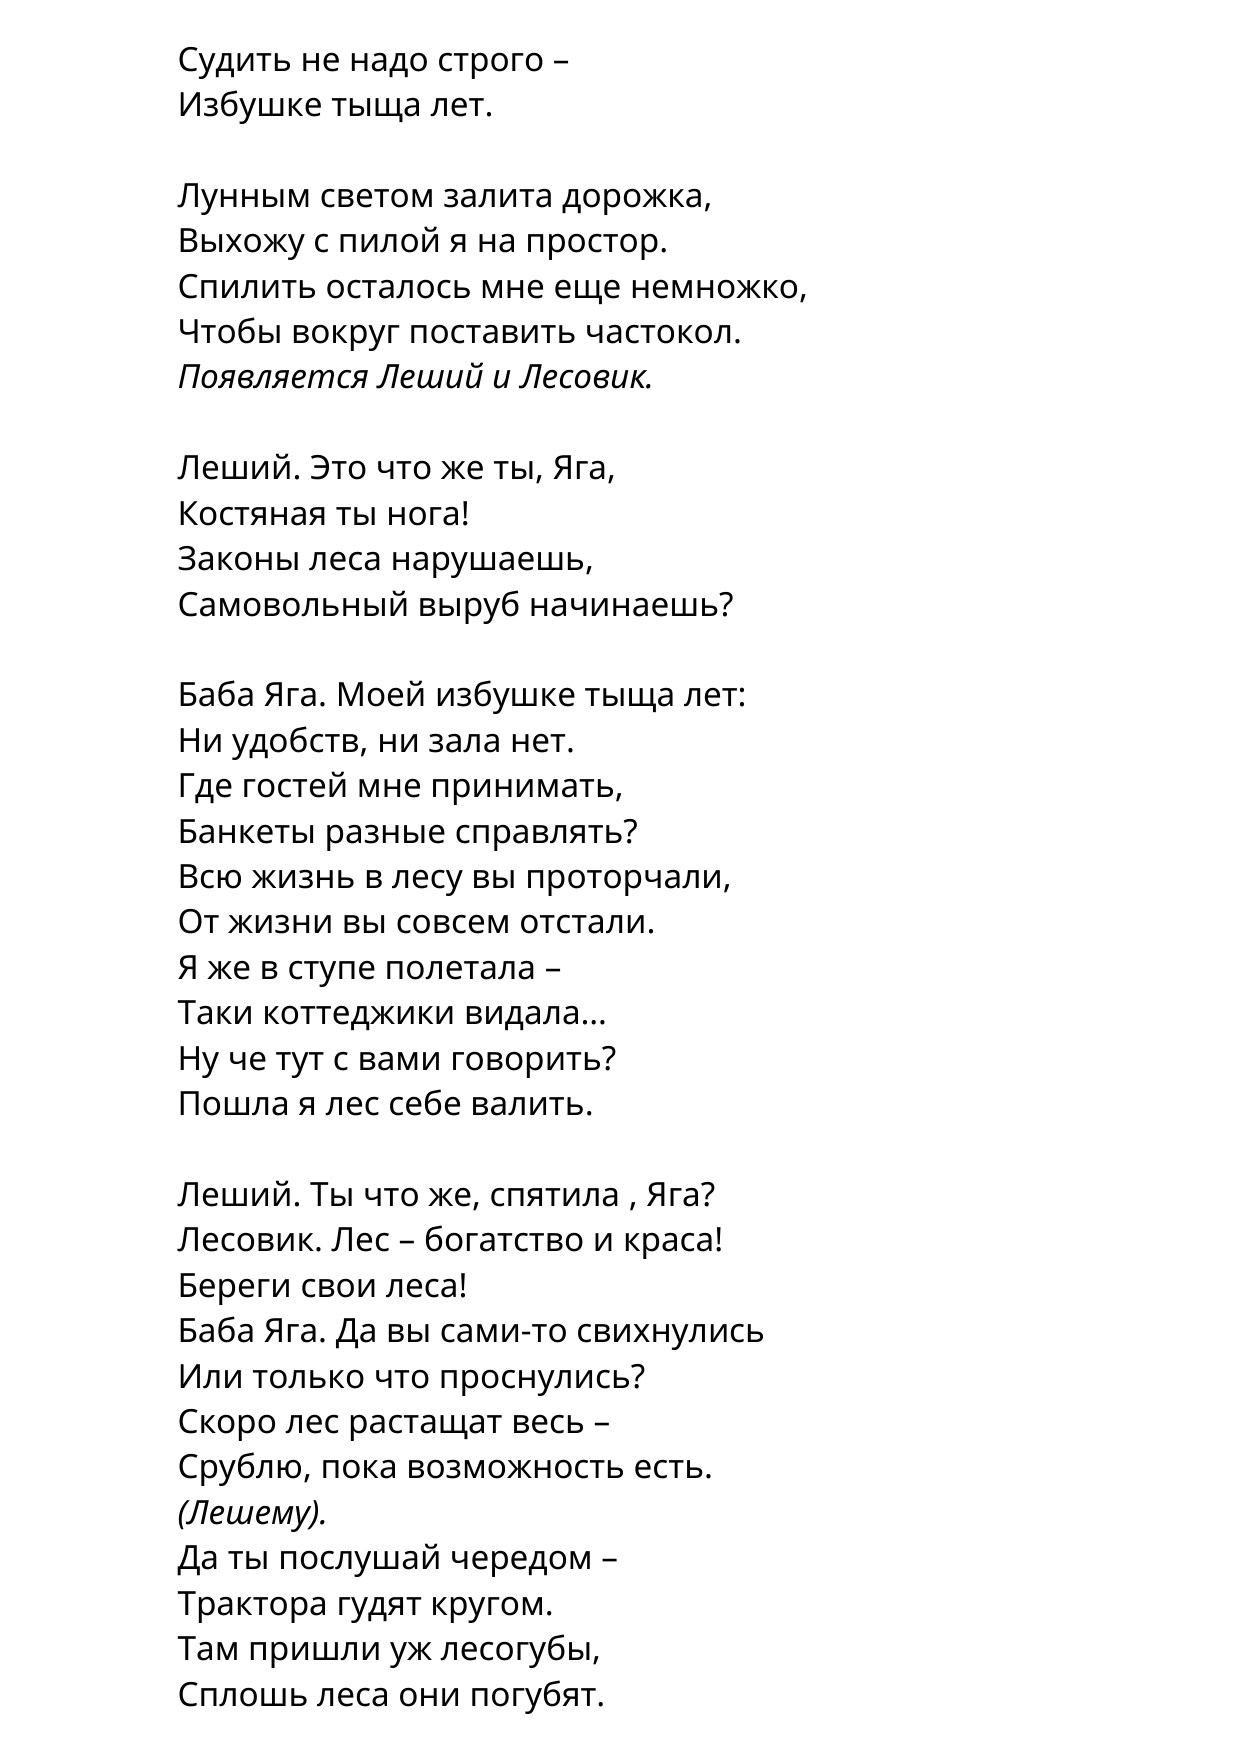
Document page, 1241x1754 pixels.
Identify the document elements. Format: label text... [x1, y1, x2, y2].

text Самовольный выруб начинаешь? [177, 580, 1152, 626]
text Таки коттеджики видала… [177, 989, 1152, 1034]
text Сплошь леса они погубят. [177, 1670, 1152, 1716]
text Всю жизнь в лесу вы проторчали, [177, 853, 1152, 898]
text Банкеты разные справлять? [177, 807, 1152, 853]
text Судить не надо строго – [177, 35, 1152, 81]
text Баба Яга. Да вы сами-то свихнулись [177, 1307, 1152, 1352]
text Костяная ты нога! [177, 489, 1152, 535]
text Там пришли уж лесогубы, [177, 1625, 1152, 1670]
text Где гостей мне принимать, [177, 762, 1152, 807]
text Ни удобств, ни зала нет. [177, 717, 1152, 762]
text Лунным светом залита дорожка, [177, 172, 1152, 217]
text Спилить осталось мне еще немножко, [177, 262, 1152, 308]
text Или только что проснулись? [177, 1352, 1152, 1398]
text Избушке тыща лет. [177, 81, 1152, 126]
text Баба Яга. Моей избушке тыща лет: [177, 671, 1152, 717]
text Трактора гудят кругом. [177, 1579, 1152, 1625]
text От жизни вы совсем отстали. [177, 898, 1152, 944]
text Скоро лес растащат весь – [177, 1398, 1152, 1443]
text Лесовик. Лес – богатство и краса! [177, 1216, 1152, 1262]
text Пошла я лес себе валить. [177, 1080, 1152, 1125]
text Да ты послушай чередом – [177, 1534, 1152, 1579]
text Я же в ступе полетала – [177, 944, 1152, 989]
text Срублю, пока возможность есть. [177, 1443, 1152, 1489]
text Леший. Ты что же, спятила , Яга? [177, 1171, 1152, 1216]
text Чтобы вокруг поставить частокол. [177, 308, 1152, 353]
text Ну че тут с вами говорить? [177, 1034, 1152, 1080]
text Леший. Это что же ты, Яга, [177, 444, 1152, 489]
text Береги свои леса! [177, 1262, 1152, 1307]
text Выхожу с пилой я на простор. [177, 217, 1152, 262]
text Законы леса нарушаешь, [177, 535, 1152, 580]
text Появляется Леший и Лесовик. [177, 353, 1152, 399]
text (Лешему). [177, 1489, 1152, 1534]
